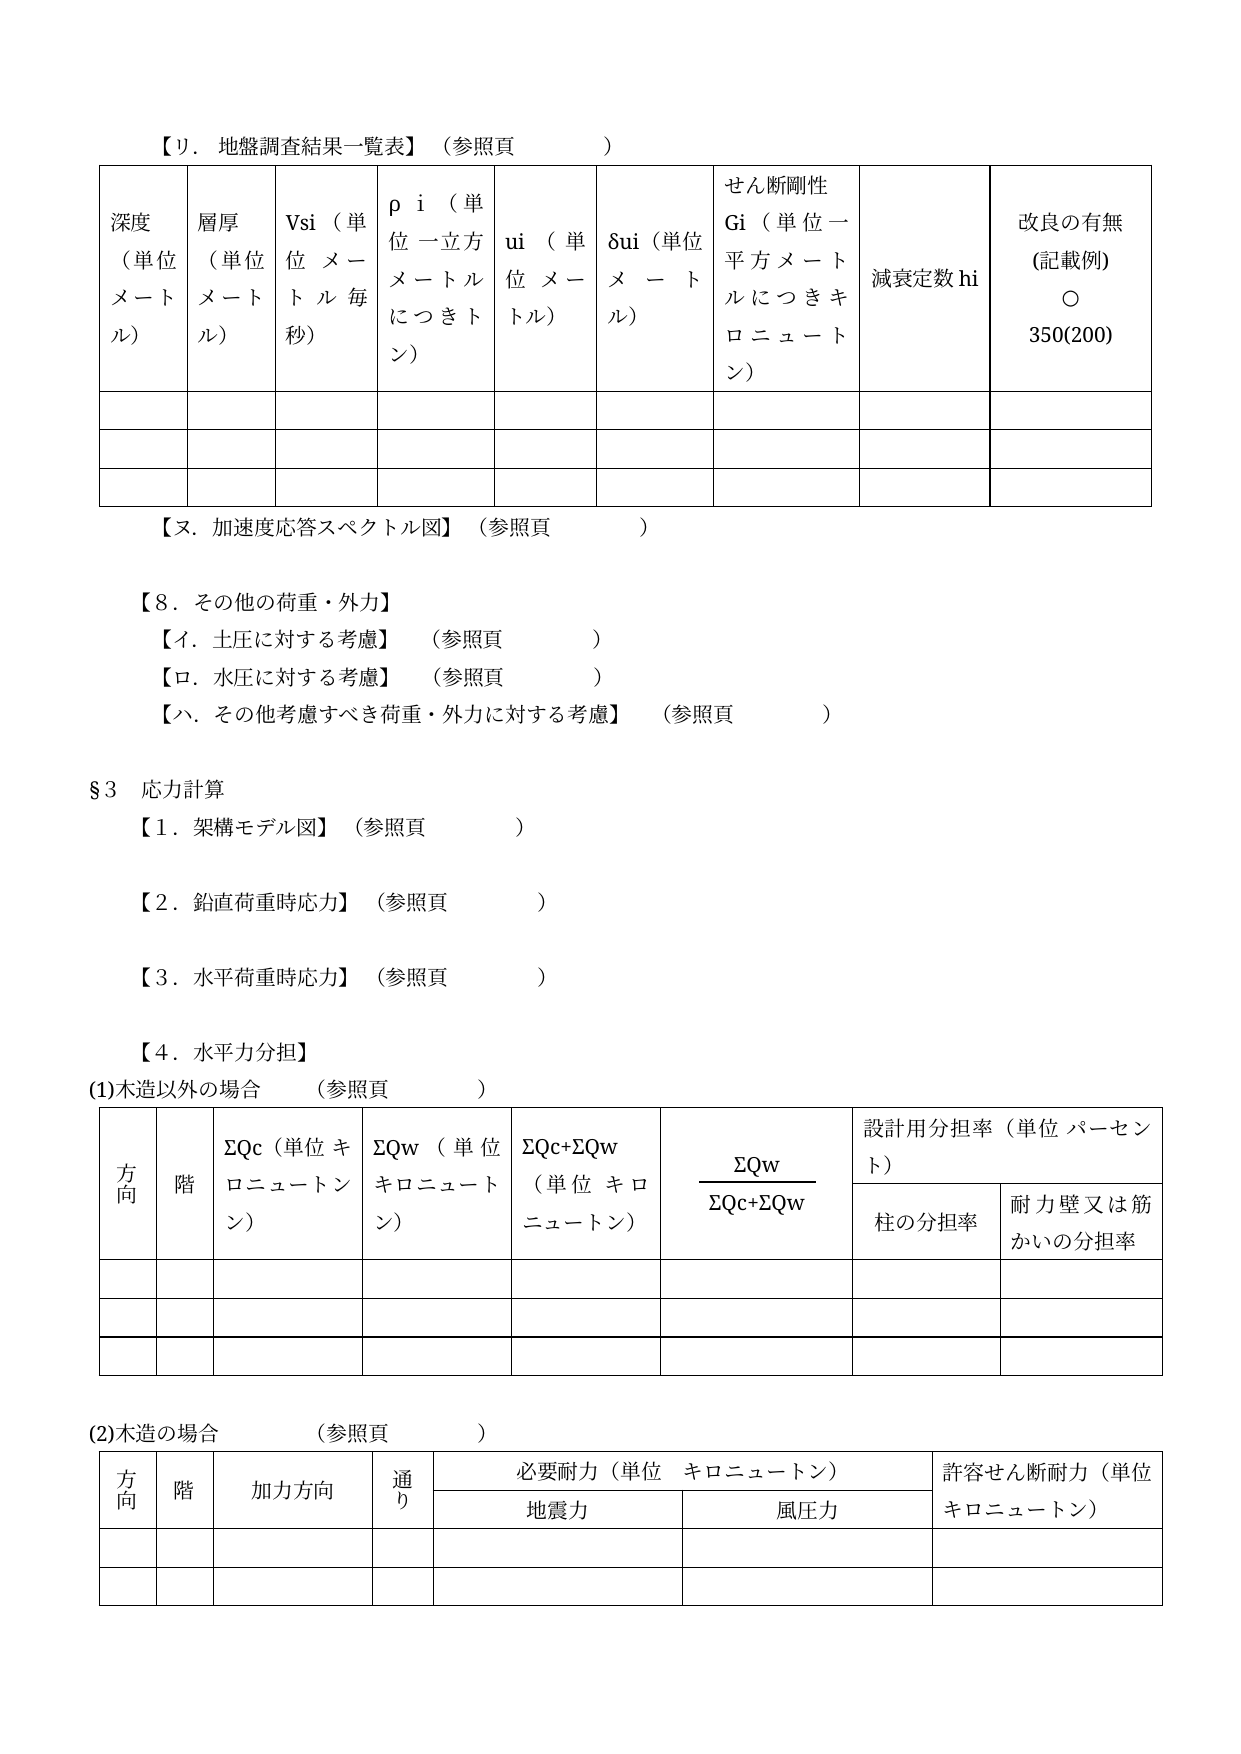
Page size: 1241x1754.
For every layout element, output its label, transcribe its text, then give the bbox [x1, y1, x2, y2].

table_cell [714, 430, 859, 468]
table_cell [157, 1299, 213, 1336]
table_cell [214, 1338, 362, 1375]
table_cell [378, 392, 494, 429]
table_cell [597, 430, 713, 468]
table_cell [276, 430, 377, 468]
table_cell [512, 1299, 660, 1336]
text 【８．その他の荷重・外力】 [89, 582, 1152, 620]
table_cell [683, 1568, 932, 1605]
text (2)木造の場合 （参照頁 ） [89, 1413, 1152, 1451]
table_cell [157, 1568, 213, 1605]
table_cell [853, 1260, 1000, 1298]
table_header ΣQc+ΣQw（単位 キロニュートン） [512, 1108, 660, 1259]
table_cell [860, 430, 989, 468]
text 【４．水平力分担】 [89, 1032, 1152, 1070]
table_header 加力方向 [214, 1452, 372, 1528]
table_header 深度 （単位メートル） [100, 166, 187, 391]
table_cell [378, 469, 494, 506]
text 【１．架構モデル図】 （参照頁 ） [89, 807, 1152, 845]
table_cell [363, 1338, 511, 1375]
text §３ 応力計算 [89, 770, 1152, 807]
table_cell [100, 1529, 156, 1567]
text 【ロ．水圧に対する考慮】 （参照頁 ） [89, 657, 1152, 695]
table_cell [276, 392, 377, 429]
table_cell [495, 469, 596, 506]
table_cell [661, 1299, 852, 1336]
table_cell [1001, 1260, 1162, 1298]
table_header 通り [373, 1452, 433, 1528]
table_cell 柱の分担率 [853, 1184, 1000, 1259]
table_cell [1001, 1299, 1162, 1336]
table_header せん断剛性 Gi（単位一平方メートルにつきキロニュートン） [714, 166, 859, 391]
table_cell [100, 1338, 156, 1375]
text (1)木造以外の場合 （参照頁 ） [89, 1070, 1152, 1107]
table_header 設計用分担率（単位 パーセント） [853, 1108, 1162, 1183]
table_cell [495, 430, 596, 468]
table_cell [991, 469, 1151, 506]
table_header ΣQw ΣQc+ΣQw [661, 1108, 852, 1259]
table_cell [860, 469, 989, 506]
table_cell [100, 1568, 156, 1605]
table_header 方向 [100, 1108, 156, 1259]
table_cell [188, 469, 275, 506]
table_cell [373, 1568, 433, 1605]
table_cell [661, 1260, 852, 1298]
table_header 許容せん断耐力（単位 キロニュートン） [933, 1452, 1162, 1528]
table_cell 耐力壁又は筋かいの分担率 [1001, 1184, 1162, 1259]
text 【ヌ．加速度応答スペクトル図】 （参照頁 ） [89, 507, 1152, 545]
table_cell [363, 1299, 511, 1336]
table_cell [495, 392, 596, 429]
table_header 階 [157, 1108, 213, 1259]
table_cell [214, 1299, 362, 1336]
table_header ΣQw（単位 キロニュートン） [363, 1108, 511, 1259]
table_header Vsi（単位 メートル毎秒） [276, 166, 377, 391]
table_cell [100, 392, 187, 429]
table_cell [188, 430, 275, 468]
text 【イ．土圧に対する考慮】 （参照頁 ） [89, 620, 1152, 657]
table_header 階 [157, 1452, 213, 1528]
table_header 層厚 （単位メートル） [188, 166, 275, 391]
table_cell [214, 1260, 362, 1298]
table_header 改良の有無 (記載例) ○ 350(200) [991, 166, 1151, 391]
table_cell [714, 392, 859, 429]
table_cell 地震力 [434, 1491, 682, 1528]
table_header ρｉ（単位 一立方メートルにつきトン） [378, 166, 494, 391]
table_cell [434, 1529, 682, 1567]
table_cell [683, 1529, 932, 1567]
table_header 必要耐力（単位 キロニュートン） [434, 1452, 932, 1489]
table_header δui（単位 メートル） [597, 166, 713, 391]
table_cell [214, 1568, 372, 1605]
text 【２．鉛直荷重時応力】 （参照頁 ） [89, 882, 1152, 920]
text 【ハ．その他考慮すべき荷重・外力に対する考慮】 （参照頁 ） [89, 695, 1152, 732]
table_cell [100, 469, 187, 506]
table_cell [157, 1260, 213, 1298]
table_cell [100, 430, 187, 468]
table_cell [100, 1299, 156, 1336]
table_header 方向 [100, 1452, 156, 1528]
table_cell [661, 1338, 852, 1375]
table_cell 風圧力 [683, 1491, 932, 1528]
table_cell [378, 430, 494, 468]
table_cell [276, 469, 377, 506]
table_cell [512, 1338, 660, 1375]
table_cell [991, 430, 1151, 468]
table_cell [434, 1568, 682, 1605]
table_cell [853, 1338, 1000, 1375]
text 【３．水平荷重時応力】 （参照頁 ） [89, 957, 1152, 995]
text 【リ． 地盤調査結果一覧表】 （参照頁 ） [89, 127, 1152, 164]
table_header 減衰定数hi [860, 166, 989, 391]
table_cell [991, 392, 1151, 429]
table_cell [933, 1529, 1162, 1567]
table_cell [363, 1260, 511, 1298]
table_cell [512, 1260, 660, 1298]
table_cell [597, 392, 713, 429]
table_cell [853, 1299, 1000, 1336]
table_cell [157, 1338, 213, 1375]
table_cell [933, 1568, 1162, 1605]
table_cell [373, 1529, 433, 1567]
table_cell [214, 1529, 372, 1567]
table_cell [100, 1260, 156, 1298]
table_cell [597, 469, 713, 506]
table_cell [188, 392, 275, 429]
table_header ΣQc（単位 キロニュートンン） [214, 1108, 362, 1259]
table_header ui（単位 メートル） [495, 166, 596, 391]
table_cell [157, 1529, 213, 1567]
table_cell [860, 392, 989, 429]
table_cell [714, 469, 859, 506]
table_cell [1001, 1338, 1162, 1375]
